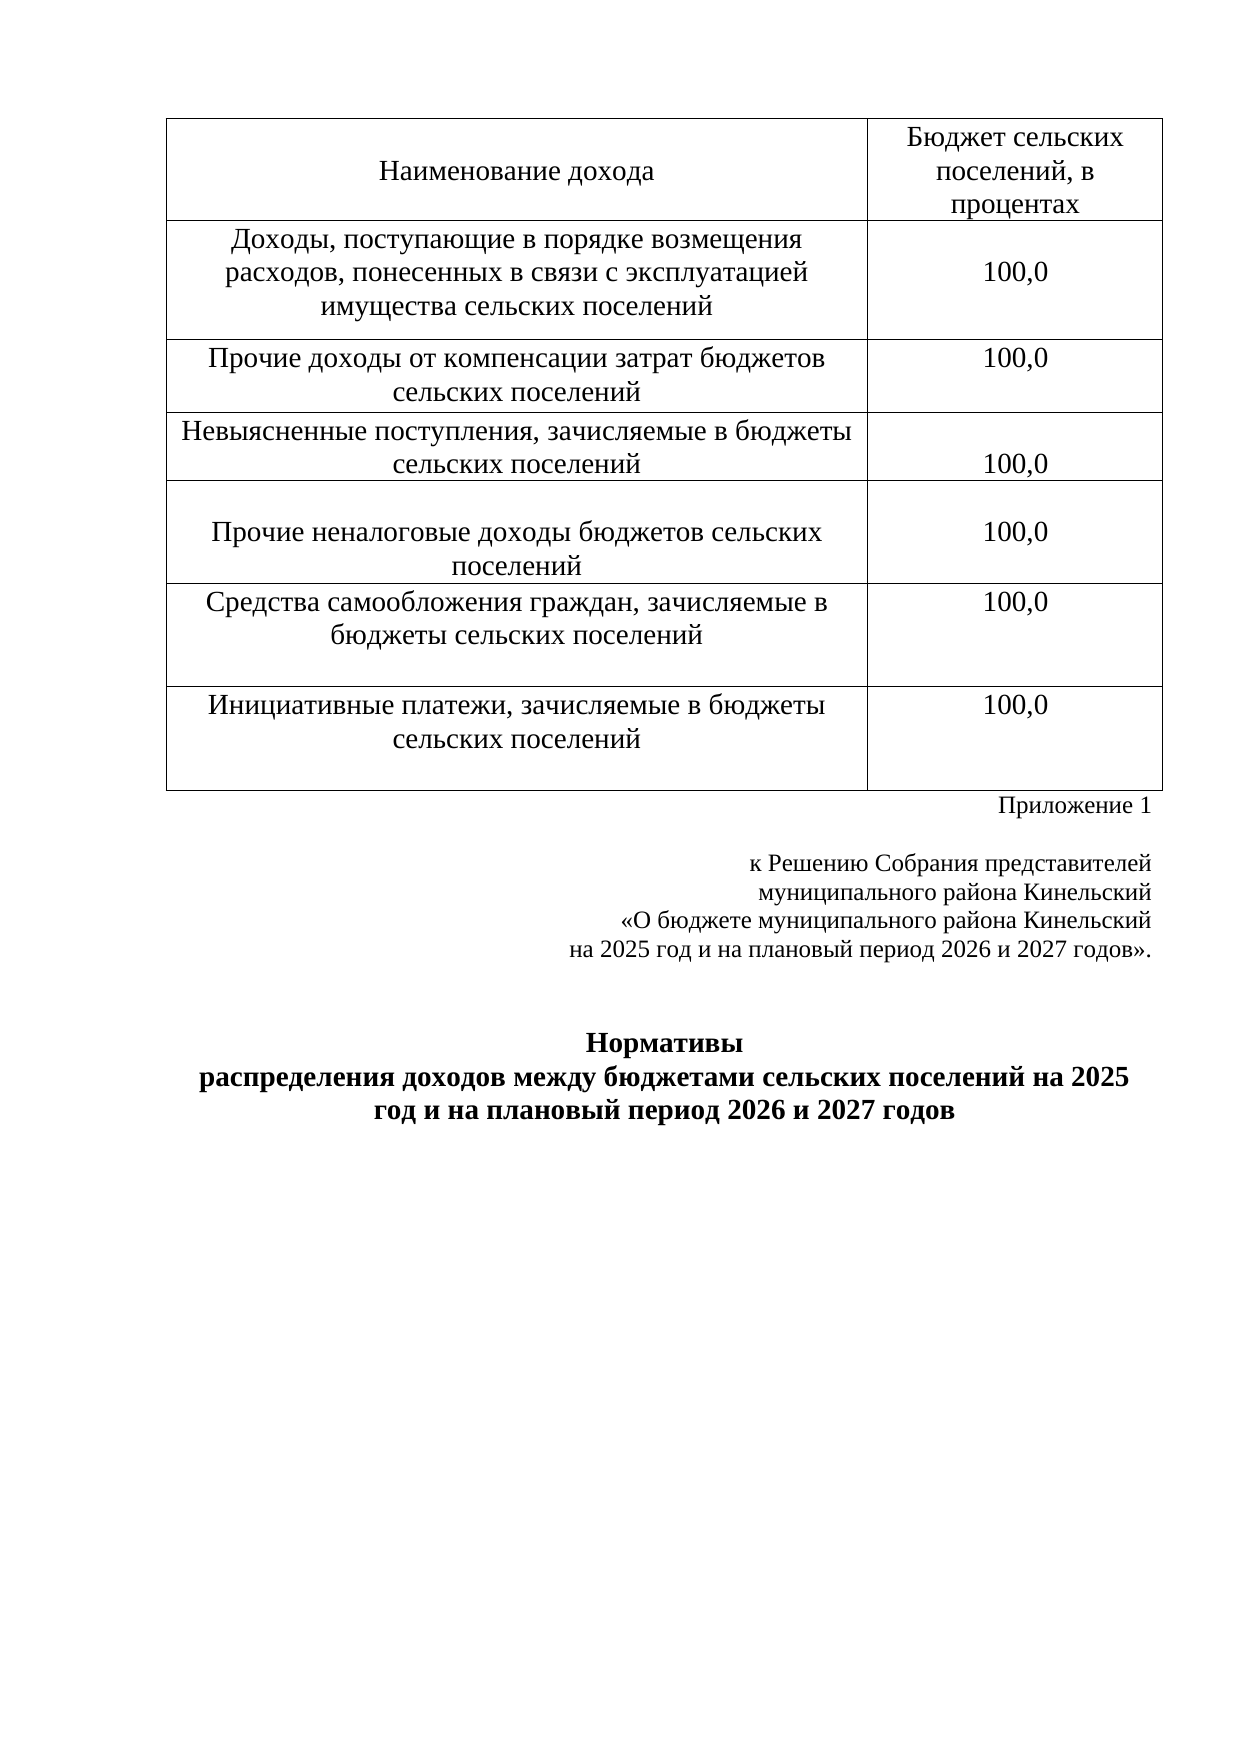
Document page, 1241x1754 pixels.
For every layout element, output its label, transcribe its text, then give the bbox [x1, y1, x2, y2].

table_cell Прочие доходы от компенсации затрат бюджетов сельских поселений [167, 340, 867, 412]
text муниципального района Кинельский [177, 877, 1152, 906]
table_cell 100,0 [868, 584, 1162, 686]
table_header Бюджет сельских поселений, в процентах [868, 119, 1162, 220]
text распределения доходов между бюджетами сельских поселений на 2025 год и на плановый период 2026 и 2027 годов [177, 1059, 1152, 1126]
text Приложение 1 [177, 791, 1152, 819]
table_header Наименование дохода [167, 119, 867, 220]
table_cell Невыясненные поступления, зачисляемые в бюджеты сельских поселений [167, 413, 867, 480]
text Нормативы [177, 1025, 1152, 1059]
text «О бюджете муниципального района Кинельский [177, 906, 1152, 934]
table_cell 100,0 [868, 413, 1162, 480]
table_cell 100,0 [868, 221, 1162, 339]
table_cell Средства самообложения граждан, зачисляемые в бюджеты сельских поселений [167, 584, 867, 686]
table_cell 100,0 [868, 687, 1162, 789]
table_cell Прочие неналоговые доходы бюджетов сельских поселений [167, 481, 867, 583]
table_cell Инициативные платежи, зачисляемые в бюджеты сельских поселений [167, 687, 867, 789]
text к Решению Собрания представителей [177, 848, 1152, 877]
text на 2025 год и на плановый период 2026 и 2027 годов». [177, 934, 1152, 963]
table_cell Доходы, поступающие в порядке возмещения расходов, понесенных в связи с эксплуатацией имущества сельских поселений [167, 221, 867, 339]
table_cell 100,0 [868, 481, 1162, 583]
table_cell 100,0 [868, 340, 1162, 412]
